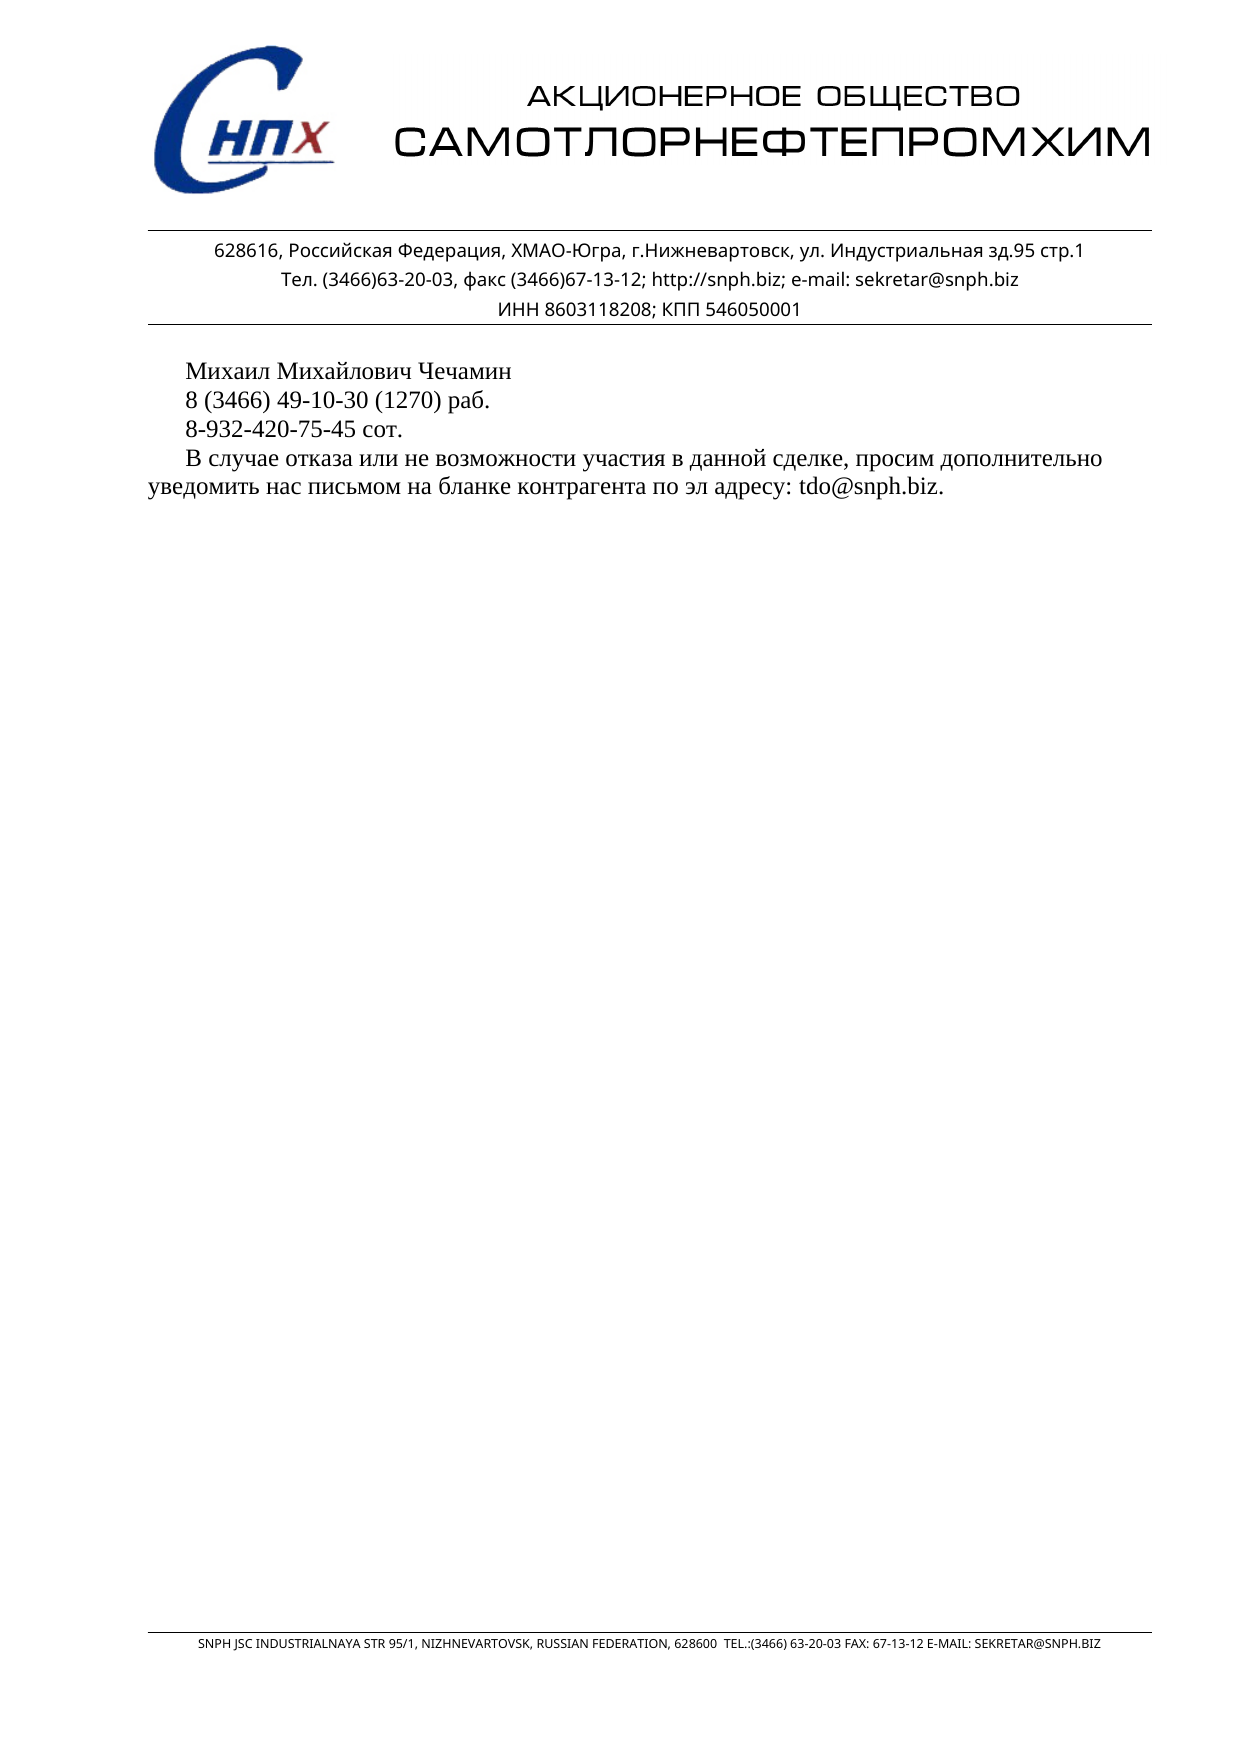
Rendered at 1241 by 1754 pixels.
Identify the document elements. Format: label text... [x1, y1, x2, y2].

text 8 (3466) 49-10-30 (1270) раб. [148, 385, 1152, 414]
text Михаил Михайлович Чечамин [148, 356, 1152, 385]
picture [152, 45, 337, 196]
text В случае отказа или не возможности участия в данной сделке, просим дополнительно уведомить нас письмом на бланке контрагента по эл адресу: tdo@snph.biz. [148, 443, 1152, 500]
text 8-932-420-75-45 сот. [148, 414, 1152, 443]
picture [387, 54, 1167, 165]
